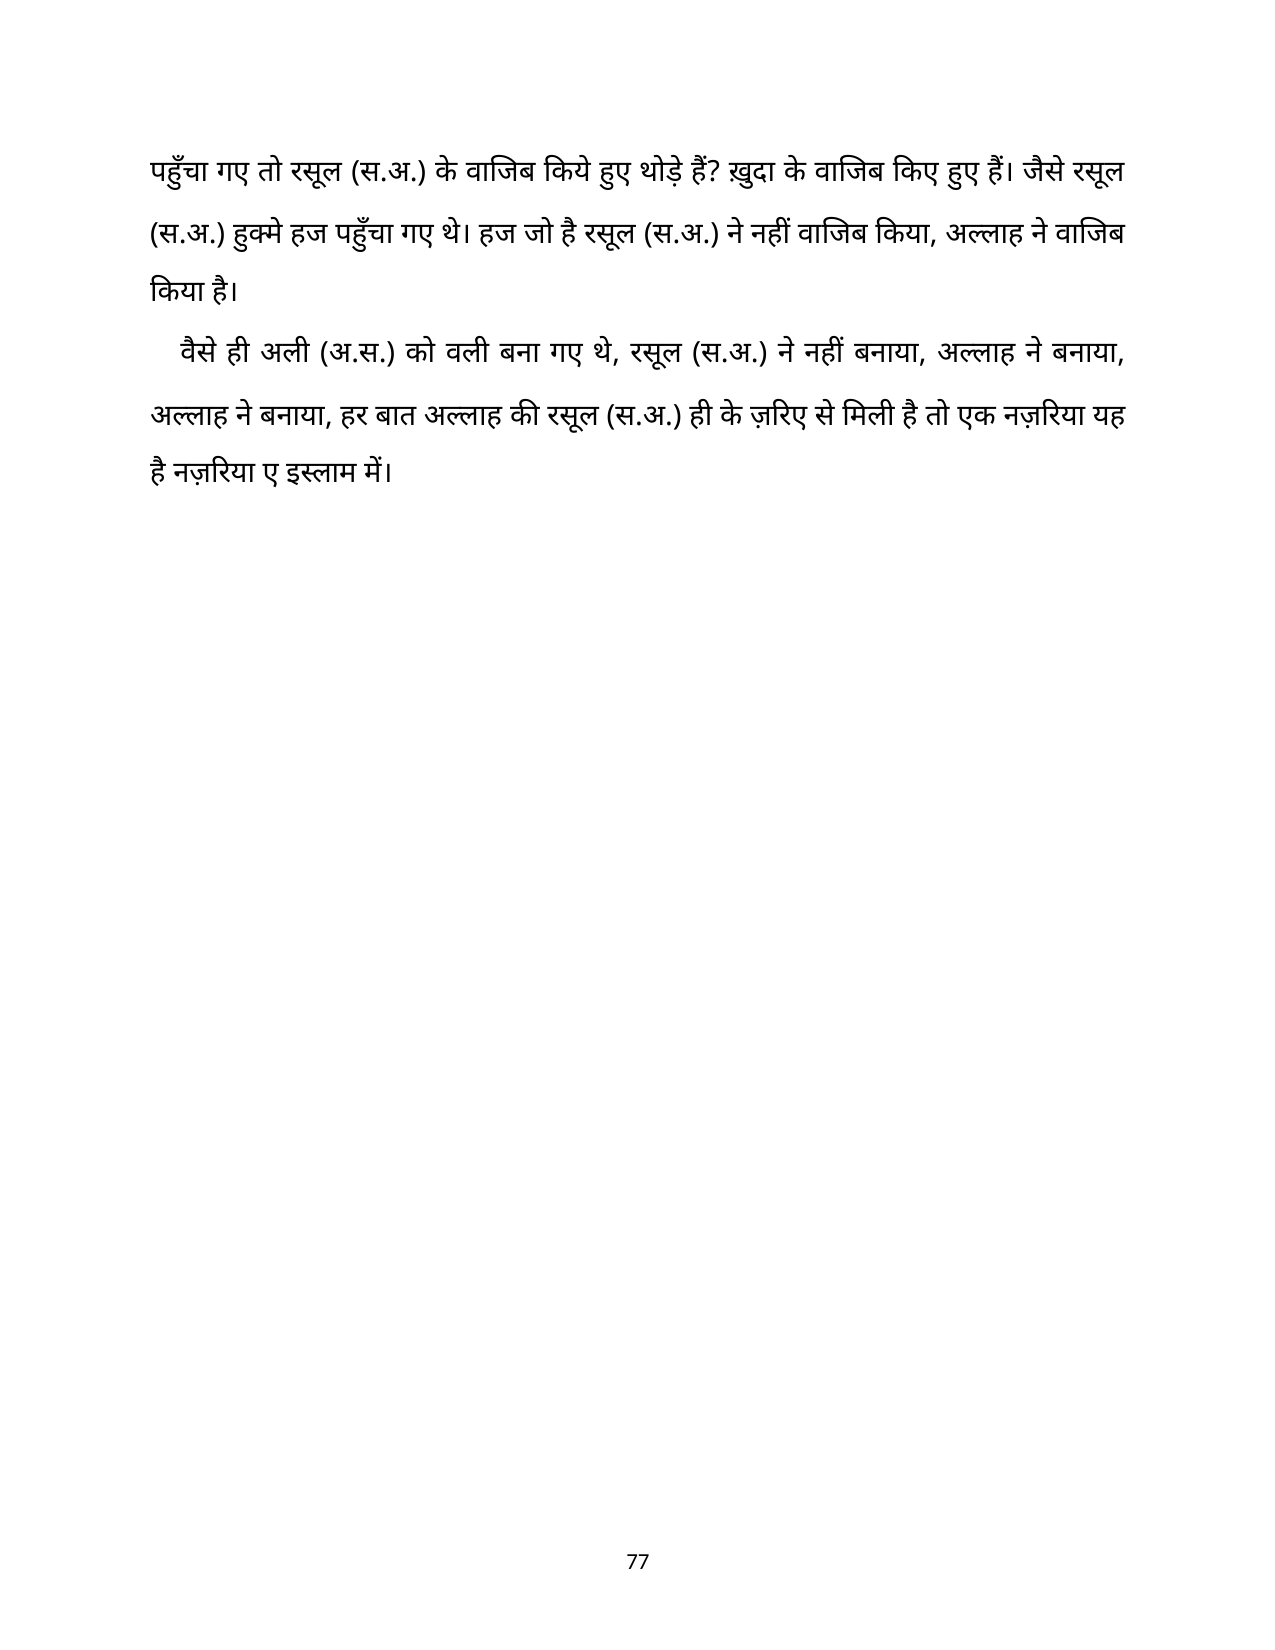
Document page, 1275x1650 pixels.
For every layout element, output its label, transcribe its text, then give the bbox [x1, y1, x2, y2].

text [150, 150, 1125, 313]
text वैसे ही अली (अ.स.) को वली बना गए थे, रसूल (स.अ.) ने नहीं बनाया, अल्लाह ने बनाया, अल्लाह ने बनाया, हर बात अल्लाह की रसूल (स.अ.) ही के ज़रिए से मिली है तो एक नज़रिया यह है नज़रिया ए इस्लाम में। [150, 332, 1125, 494]
